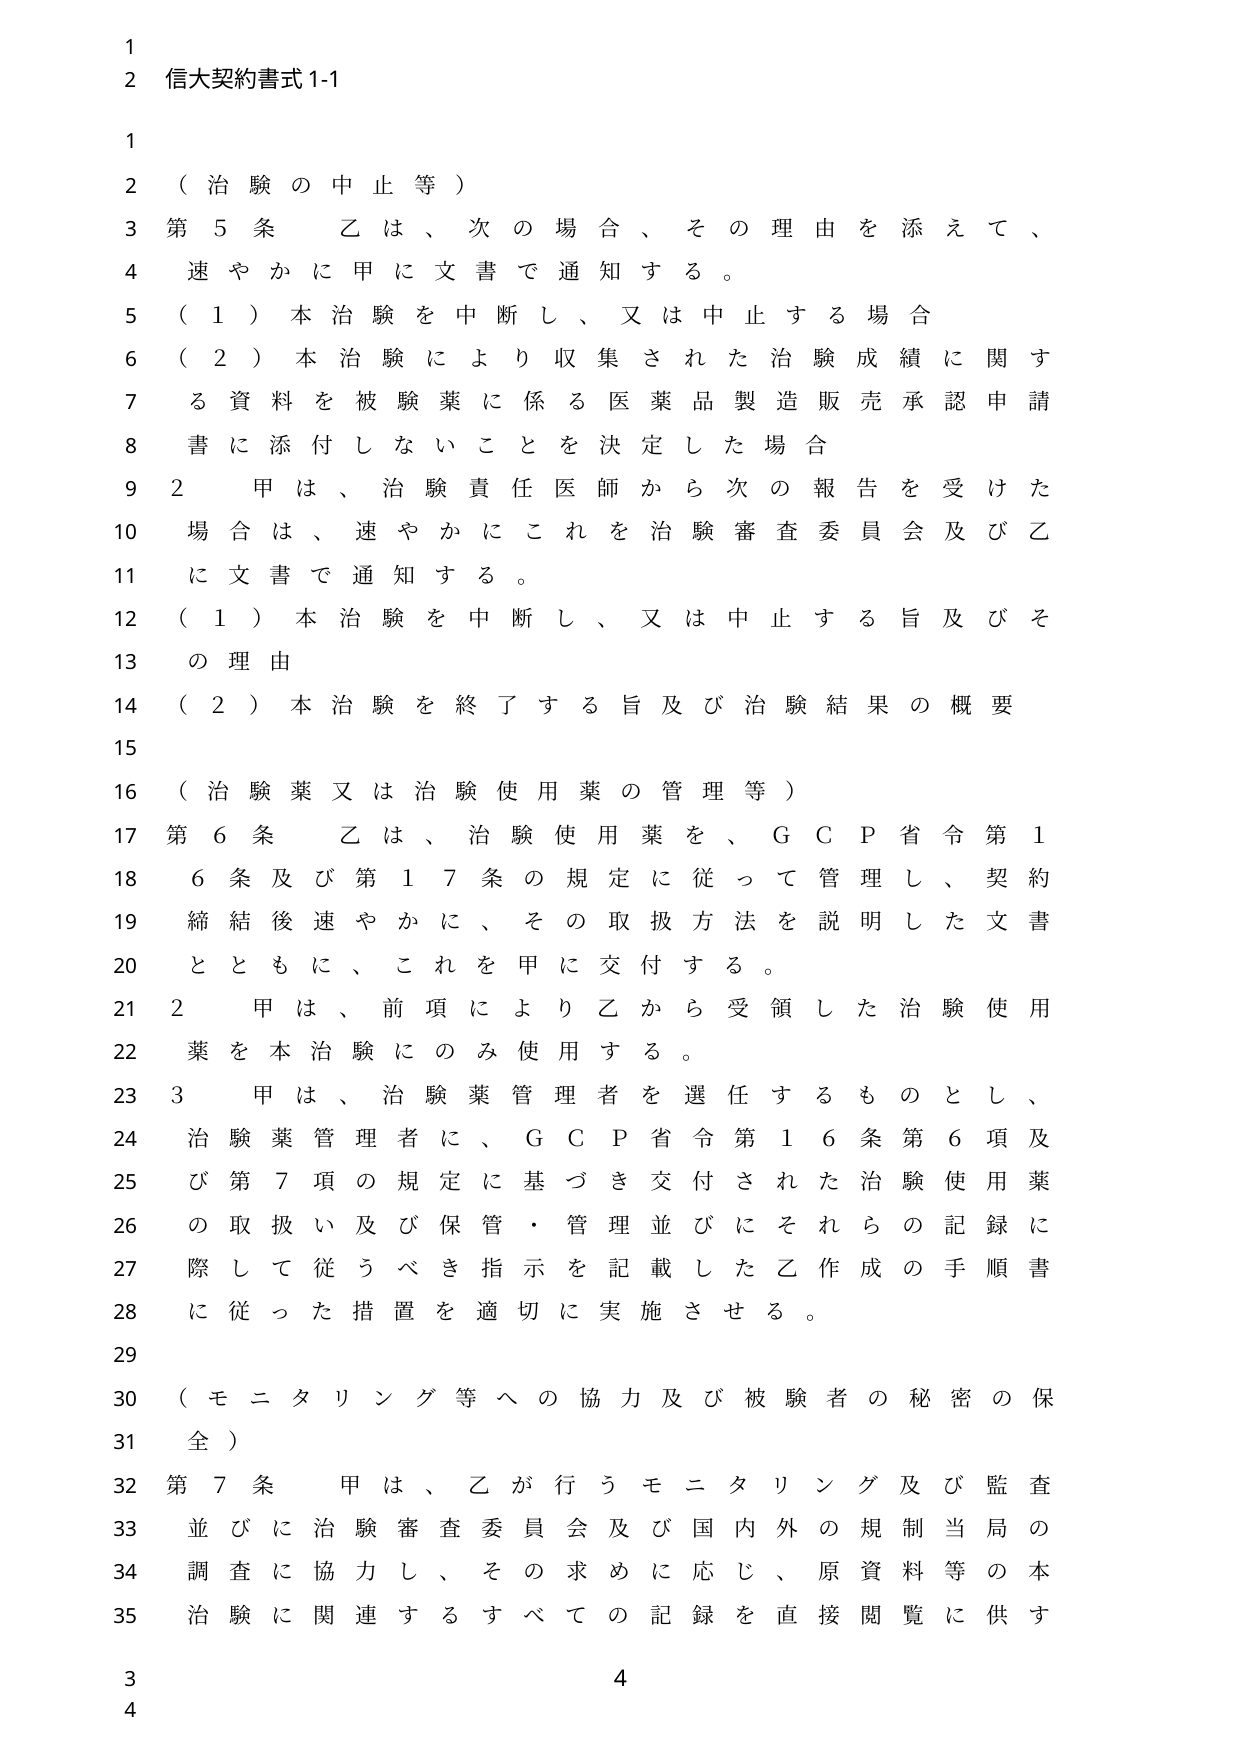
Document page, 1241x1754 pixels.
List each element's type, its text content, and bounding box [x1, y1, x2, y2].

text （治験薬又は治験使用薬の管理等） [166, 769, 1074, 812]
text （２）本治験により収集された治験成績に関する資料を被験薬に係る医薬品製造販売承認申請書に添付しないことを決定した場合 [166, 335, 1071, 465]
text 第６条 乙は、治験使用薬を、ＧＣＰ省令第１６条及び第１７条の規定に従って管理し、契約締結後速やかに、その取扱方法を説明した文書とともに、これを甲に交付する。 [166, 812, 1071, 985]
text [166, 1462, 1071, 1635]
text 第５条 乙は、次の場合、その理由を添えて、速やかに甲に文書で通知する。 [166, 205, 1073, 292]
text （治験の中止等） [166, 162, 1074, 205]
text （１）本治験を中断し、又は中止する場合 [166, 292, 1071, 335]
text （１）本治験を中断し、又は中止する旨及びその理由 [166, 595, 1071, 682]
text （モニタリング等への協力及び被験者の秘密の保全） [166, 1375, 1074, 1462]
text （２）本治験を終了する旨及び治験結果の概要 [166, 682, 1071, 725]
text ２ 甲は、前項により乙から受領した治験使用薬を本治験にのみ使用する。 [166, 985, 1071, 1072]
text ２ 甲は、治験責任医師から次の報告を受けた場合は、速やかにこれを治験審査委員会及び乙に文書で通知する。 [166, 465, 1071, 595]
text ３ 甲は、治験薬管理者を選任するものとし、治験薬管理者に、ＧＣＰ省令第１６条第６項及び第７項の規定に基づき交付された治験使用薬の取扱い及び保管・管理並びにそれらの記録に際して従うべき指示を記載した乙作成の手順書に従った措置を適切に実施させる。 [166, 1072, 1071, 1332]
